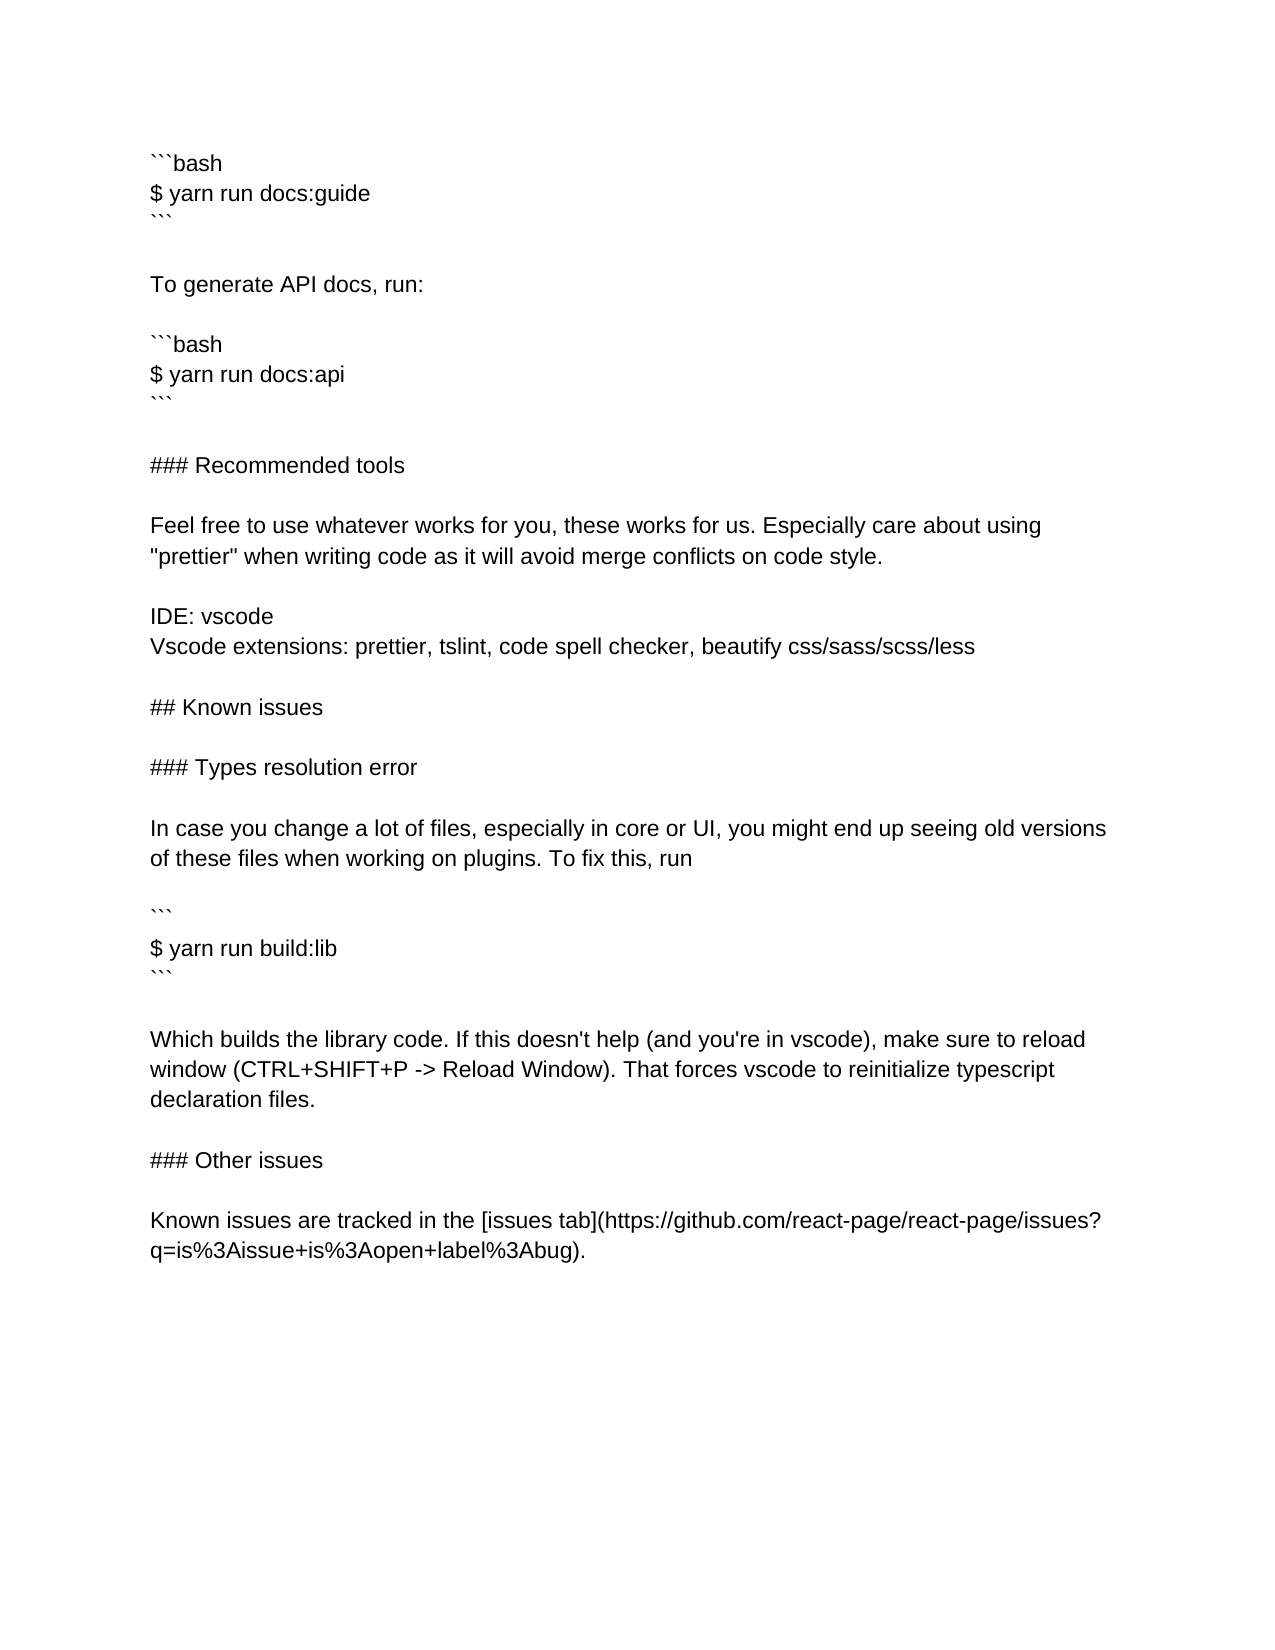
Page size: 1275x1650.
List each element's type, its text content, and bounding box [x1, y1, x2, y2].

text ### Types resolution error [150, 754, 1125, 781]
text Feel free to use whatever works for you, these works for us. Especially care about using "prettier" when writing code as it will avoid merge conflicts on code style. [150, 512, 1125, 569]
text Known issues are tracked in the [issues tab](https://github.com/react-page/react-page/issues?q=is%3Aissue+is%3Aopen+label%3Abug). [150, 1207, 1125, 1264]
text ```bash [150, 150, 1125, 176]
text ``` [150, 966, 1125, 992]
text Which builds the library code. If this doesn't help (and you're in vscode), make sure to reload window (CTRL+SHIFT+P -> Reload Window). That forces vscode to reinitialize typescript declaration files. [150, 1026, 1125, 1113]
text IDE: vscode [150, 603, 1125, 629]
text ``` [150, 392, 1125, 418]
text $ yarn run docs:api [150, 361, 1125, 388]
text ### Recommended tools [150, 452, 1125, 478]
text To generate API docs, run: [150, 271, 1125, 297]
text ```bash [150, 331, 1125, 358]
text ### Other issues [150, 1147, 1125, 1173]
text ``` [150, 210, 1125, 237]
text In case you change a lot of files, especially in core or UI, you might end up seeing old versions of these files when working on plugins. To fix this, run [150, 814, 1125, 871]
text ``` [150, 905, 1125, 932]
text $ yarn run build:lib [150, 935, 1125, 962]
text Vscode extensions: prettier, tslint, code spell checker, beautify css/sass/scss/less [150, 633, 1125, 660]
text $ yarn run docs:guide [150, 180, 1125, 207]
text ## Known issues [150, 694, 1125, 720]
